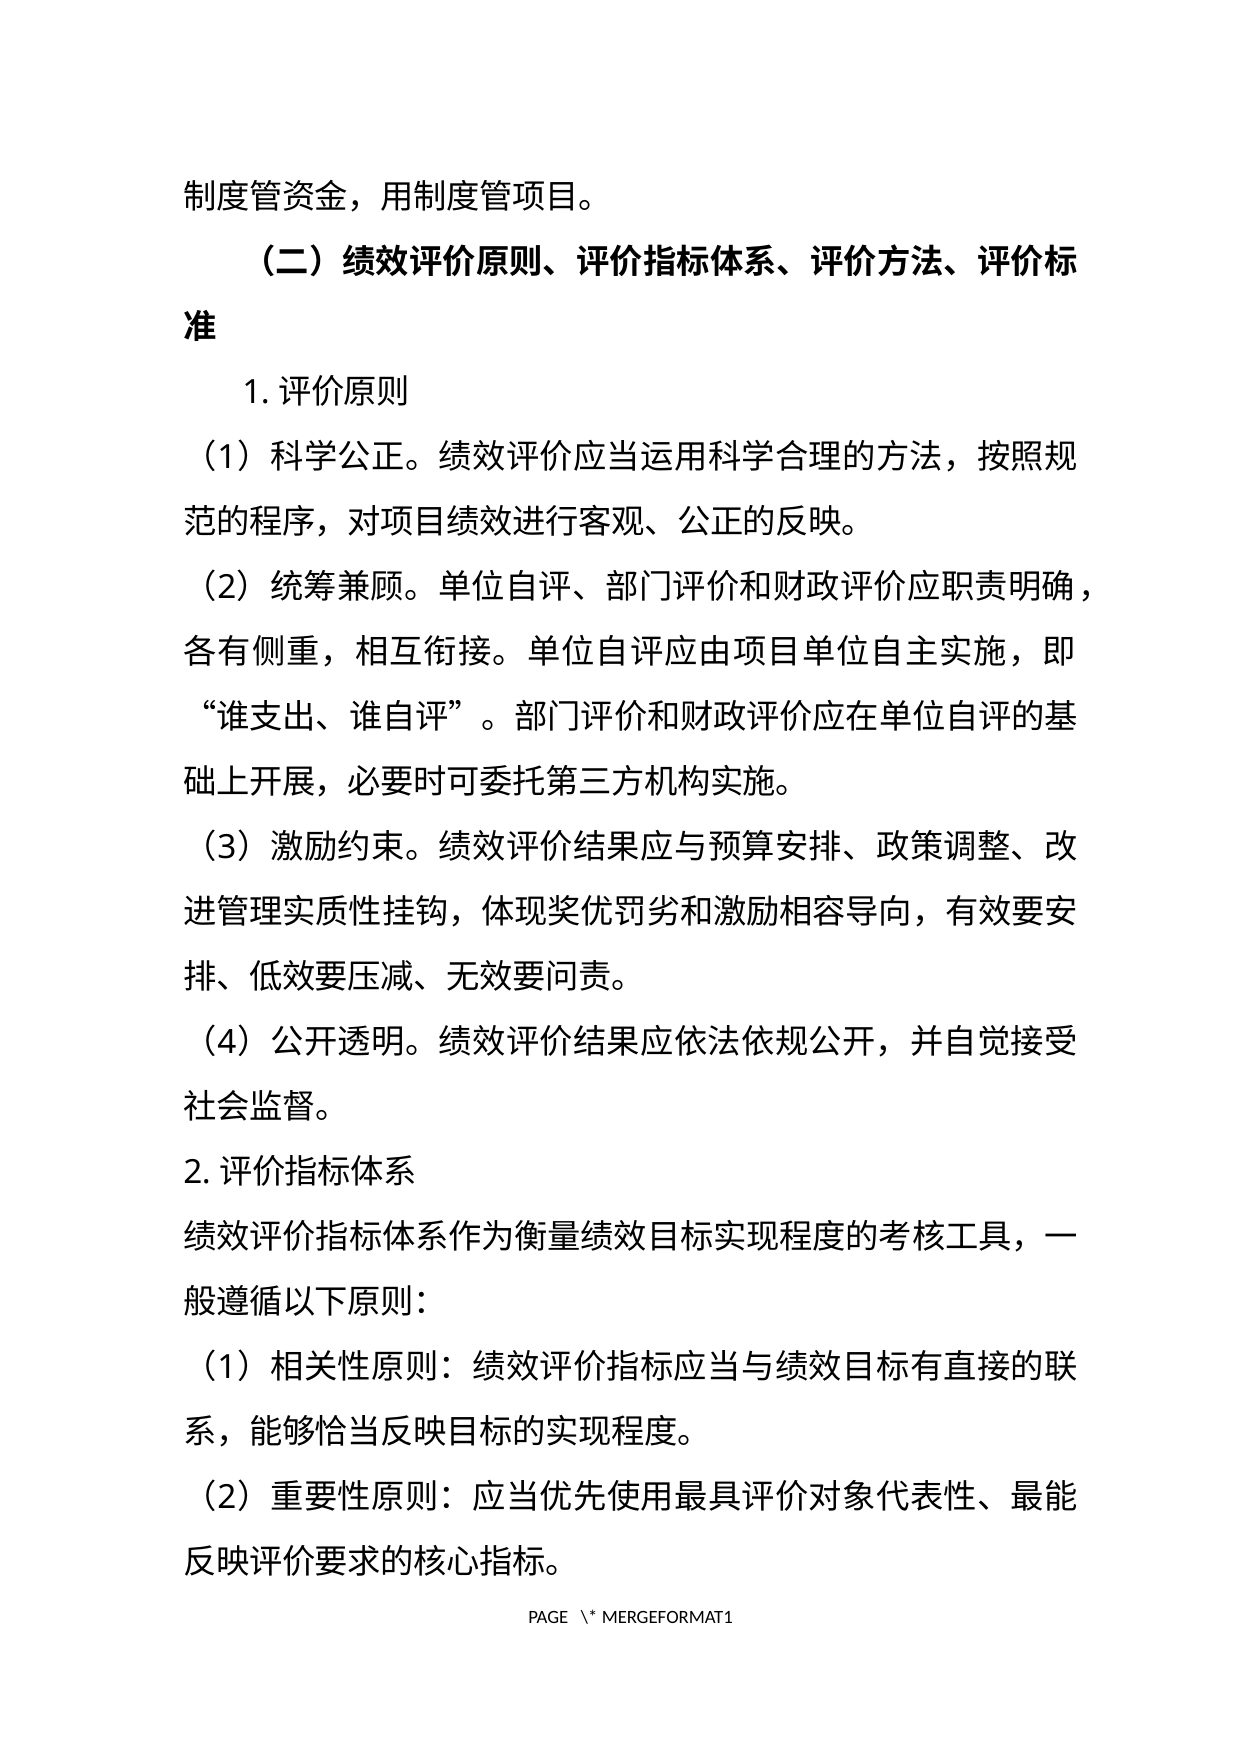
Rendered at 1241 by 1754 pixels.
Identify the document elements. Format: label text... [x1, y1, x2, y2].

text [183, 357, 1078, 1592]
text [183, 162, 1078, 227]
text （二）绩效评价原则、评价指标体系、评价方法、评价标准 [183, 227, 1078, 357]
